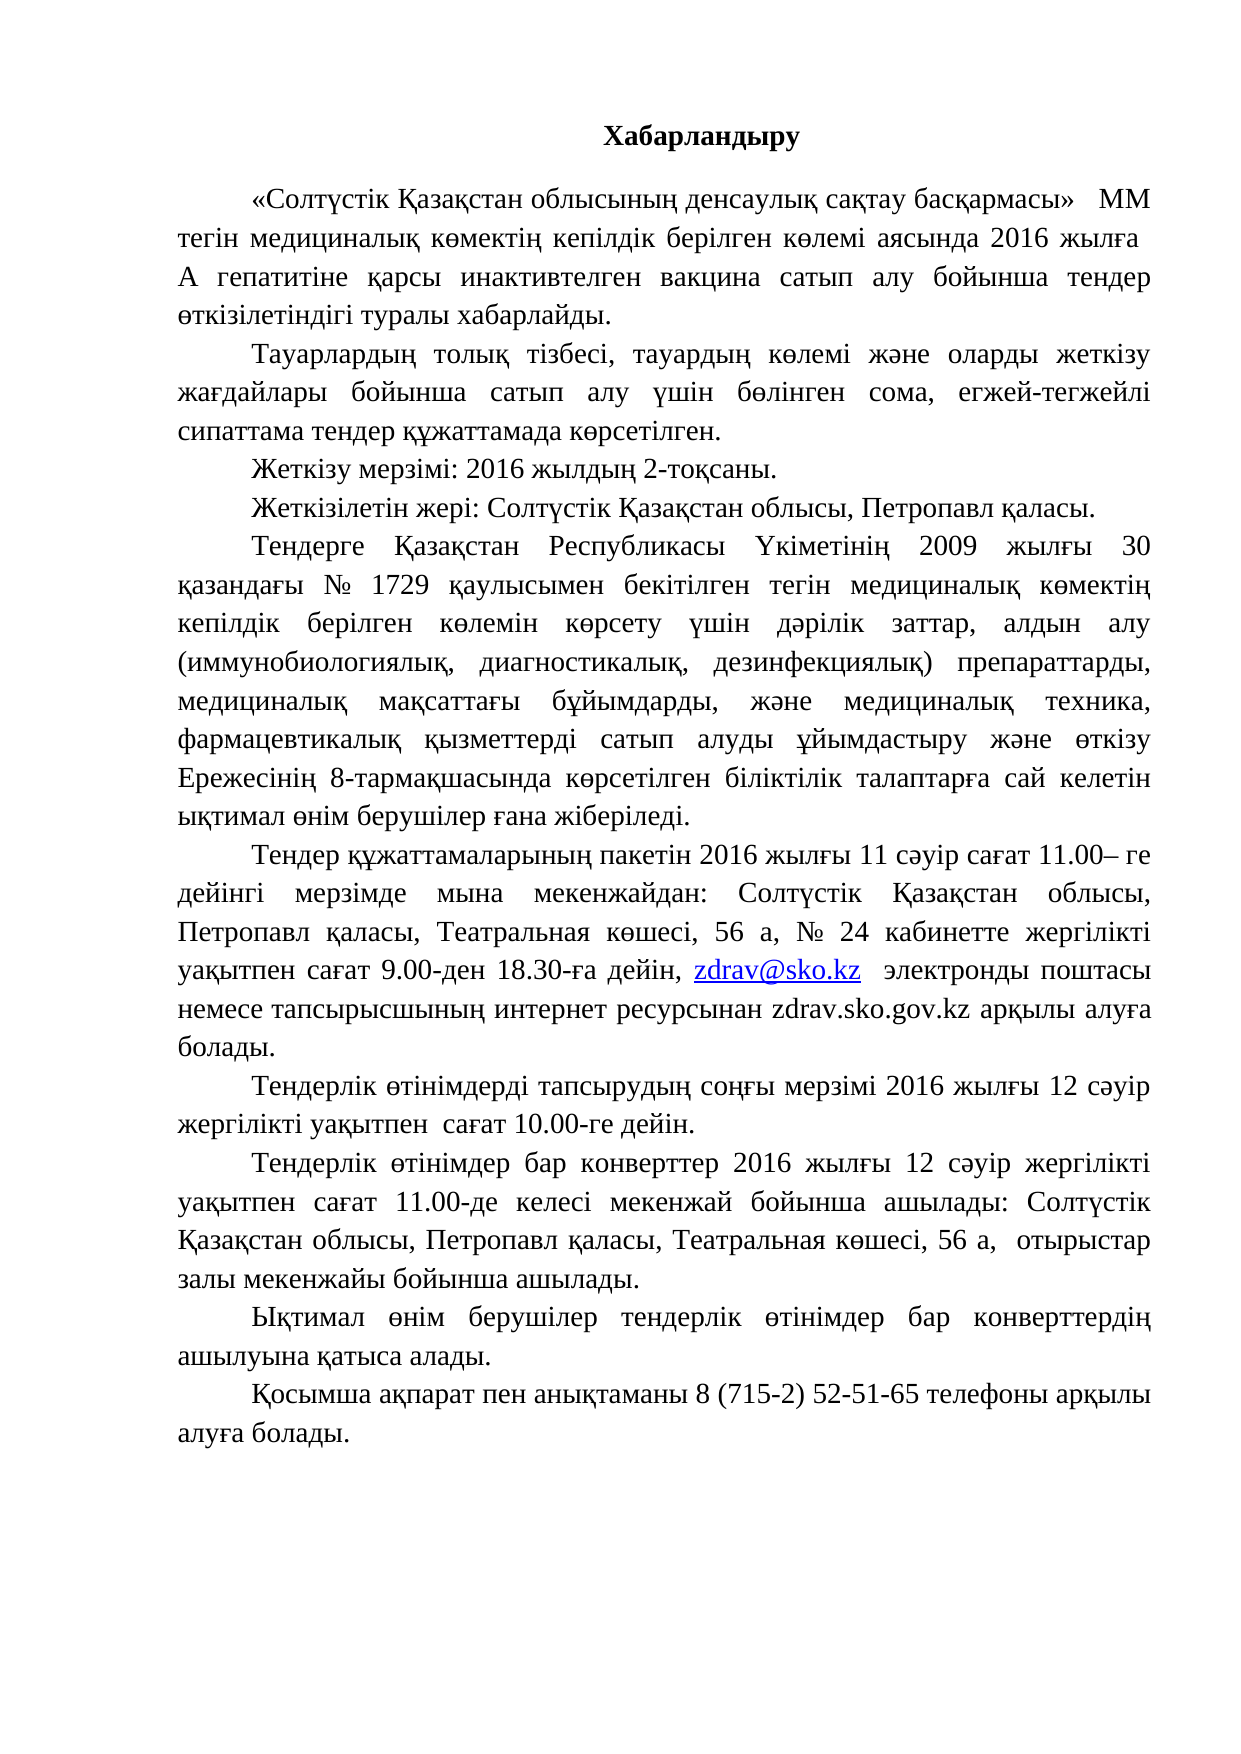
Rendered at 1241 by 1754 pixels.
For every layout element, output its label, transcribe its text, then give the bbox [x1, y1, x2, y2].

text «Солтүстік Қазақстан облысының денсаулық сақтау басқармасы» ММ тегін медициналық көмектің кепілдік берілген көлемі аясында 2016 жылға А гепатитіне қарсы инактивтелген вакцина сатып алу бойынша тендер өткізілетіндігі туралы хабарлайды. [177, 182, 1152, 331]
text Жеткізілетін жері: Солтүстік Қазақстан облысы, Петропавл қаласы. [177, 490, 1152, 523]
text Қосымша ақпарат пен анықтаманы 8 (715-2) 52-51-65 телефоны арқылы алуға болады. [177, 1376, 1152, 1448]
text Тендерге Қазақстан Республикасы Үкіметінің 2009 жылғы 30 қазандағы № 1729 қаулысымен бекітілген тегін медициналық көмектің кепілдік берілген көлемін көрсету үшін дәрілік заттар, алдын алу (иммунобиологиялық, диагностикалық, дезинфекциялық) препараттарды, медициналық мақсаттағы бұйымдарды, және медициналық техника, фармацевтикалық қызметтерді сатып алуды ұйымдастыру және өткізу Ережесінің 8-тармақшасында көрсетілген бiлiктiлiк талаптарға сай келетін ықтимал өнім берушілер ғана жiберiледi. [177, 528, 1152, 832]
text Жеткізу мерзімі: 2016 жылдың 2-тоқсаны. [177, 451, 1152, 485]
text Тендерлік өтiнiмдердi тапсырудың соңғы мерзiмi 2016 жылғы 12 сәуір жергiлiктi уақытпен сағат 10.00-ге дейiн. [177, 1068, 1152, 1140]
text Тауарлардың толық тiзбесi, тауардың көлемі және оларды жеткізу жағдайлары бойынша сатып алу үшін бөлінген сома, егжей-тегжейлі сипаттама тендер құжаттамада көрсетілген. [177, 336, 1152, 446]
text Тендерлік өтiнiмдер бар конверттер 2016 жылғы 12 сәуір жергiлiктi уақытпен сағат 11.00-де келесі мекенжай бойынша ашылады: Солтүстік Қазақстан облысы, Петропавл қаласы, Театральная көшесі, 56 а, отырыстар залы мекенжайы бойынша ашылады. [177, 1145, 1152, 1294]
text Хабарландыру [177, 118, 1152, 152]
text Ықтимал өнім берушілер тендерлік өтінімдер бар конверттердің ашылуына қатыса алады. [177, 1299, 1152, 1371]
text Тендер құжаттамаларының пакетiн 2016 жылғы 11 сәуір сағат 11.00– ге дейiнгі мерзімде мына мекенжайдан: Солтүстік Қазақстан облысы, Петропавл қаласы, Театральная көшесі, 56 а, № 24 кабинетте жергілікті уақытпен сағат 9.00-ден 18.30-ға дейiн, zdrav@sko.kz электронды поштасы немесе тапсырысшының интернет ресурсынан zdrav.sko.gov.kz арқылы алуға болады. [177, 837, 1152, 1063]
